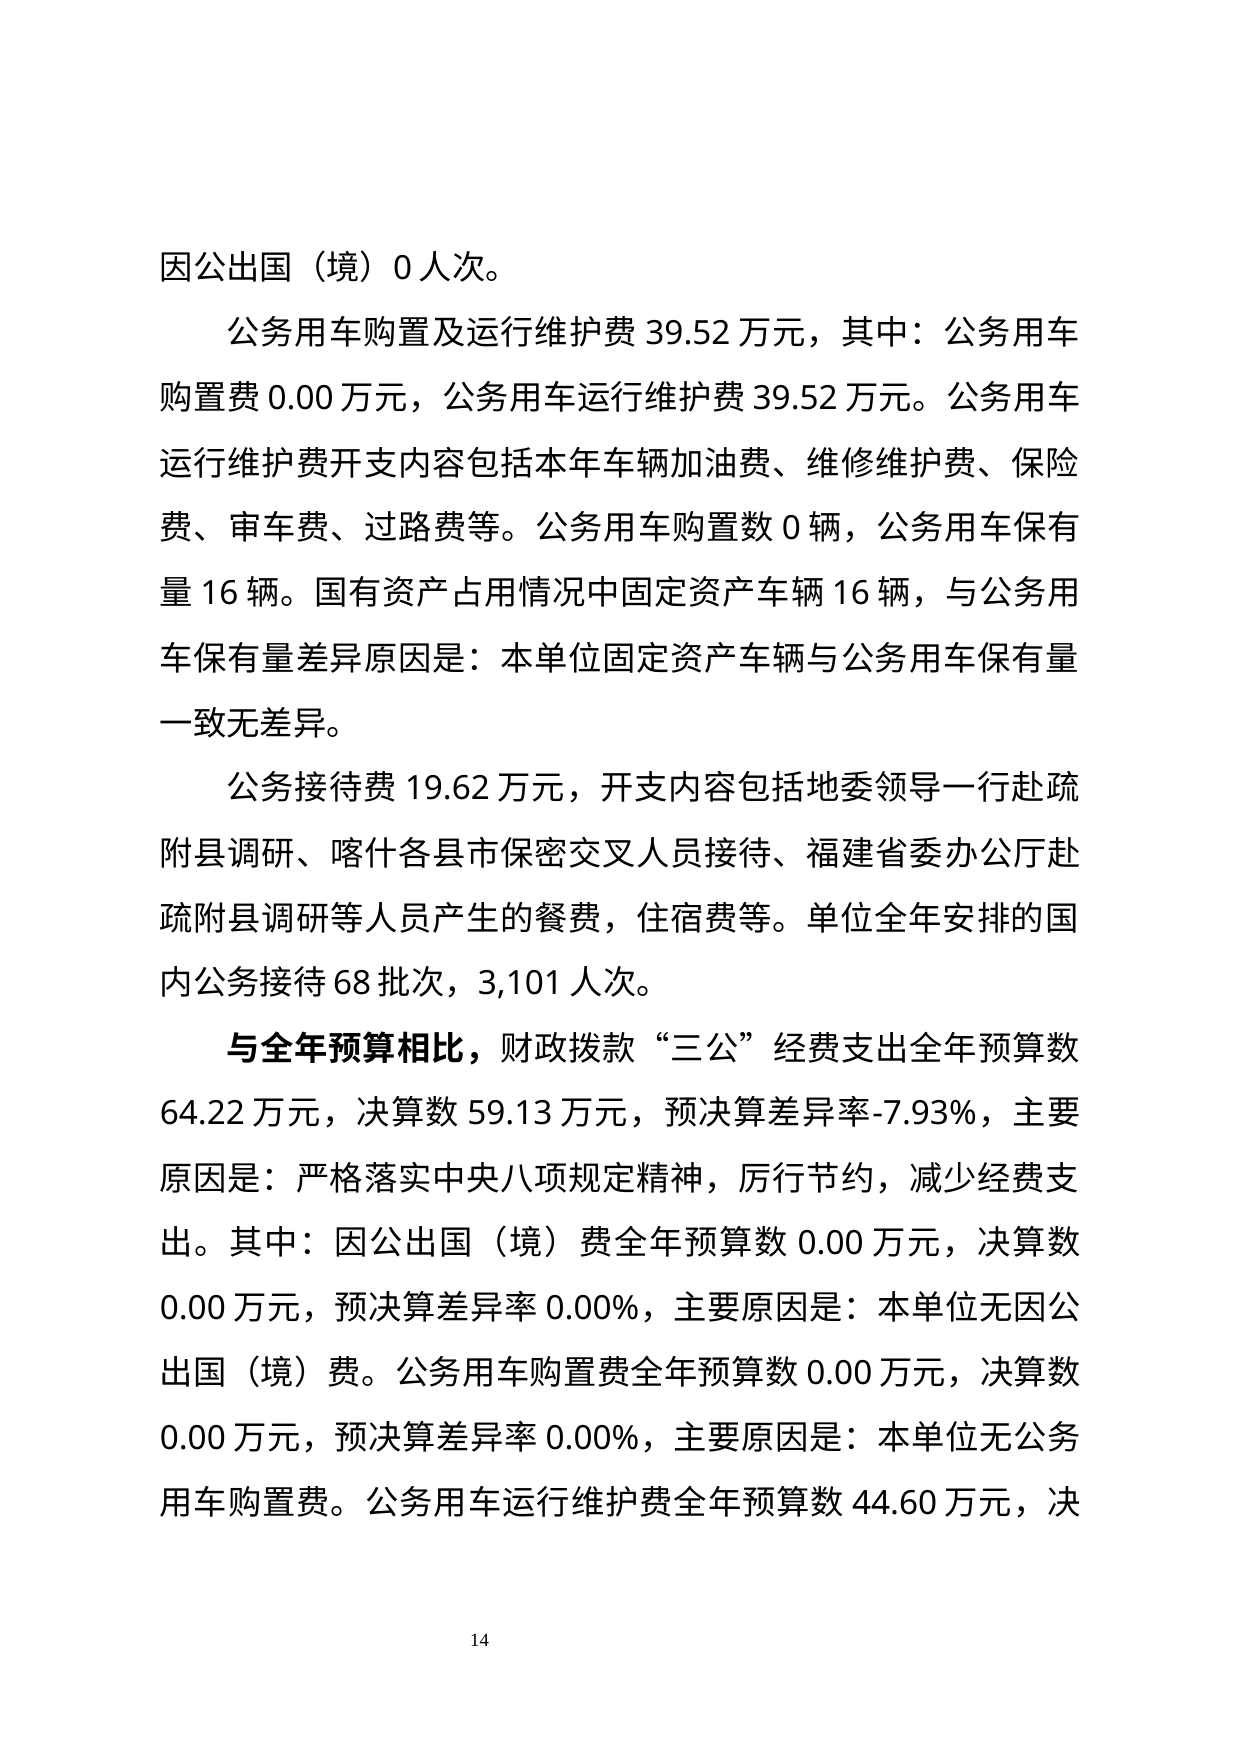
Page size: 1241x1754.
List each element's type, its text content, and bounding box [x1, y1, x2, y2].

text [159, 1013, 1081, 1533]
text 公务接待费19.62万元，开支内容包括地委领导一行赴疏附县调研、喀什各县市保密交叉人员接待、福建省委办公厅赴疏附县调研等人员产生的餐费，住宿费等。单位全年安排的国内公务接待68批次，3,101人次。 [159, 753, 1081, 1013]
text 公务用车购置及运行维护费39.52万元，其中：公务用车购置费0.00万元，公务用车运行维护费39.52万元。公务用车运行维护费开支内容包括本年车辆加油费、维修维护费、保险费、审车费、过路费等。公务用车购置数0辆，公务用车保有量16辆。国有资产占用情况中固定资产车辆16辆，与公务用车保有量差异原因是：本单位固定资产车辆与公务用车保有量一致无差异。 [159, 298, 1081, 753]
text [159, 233, 1081, 298]
